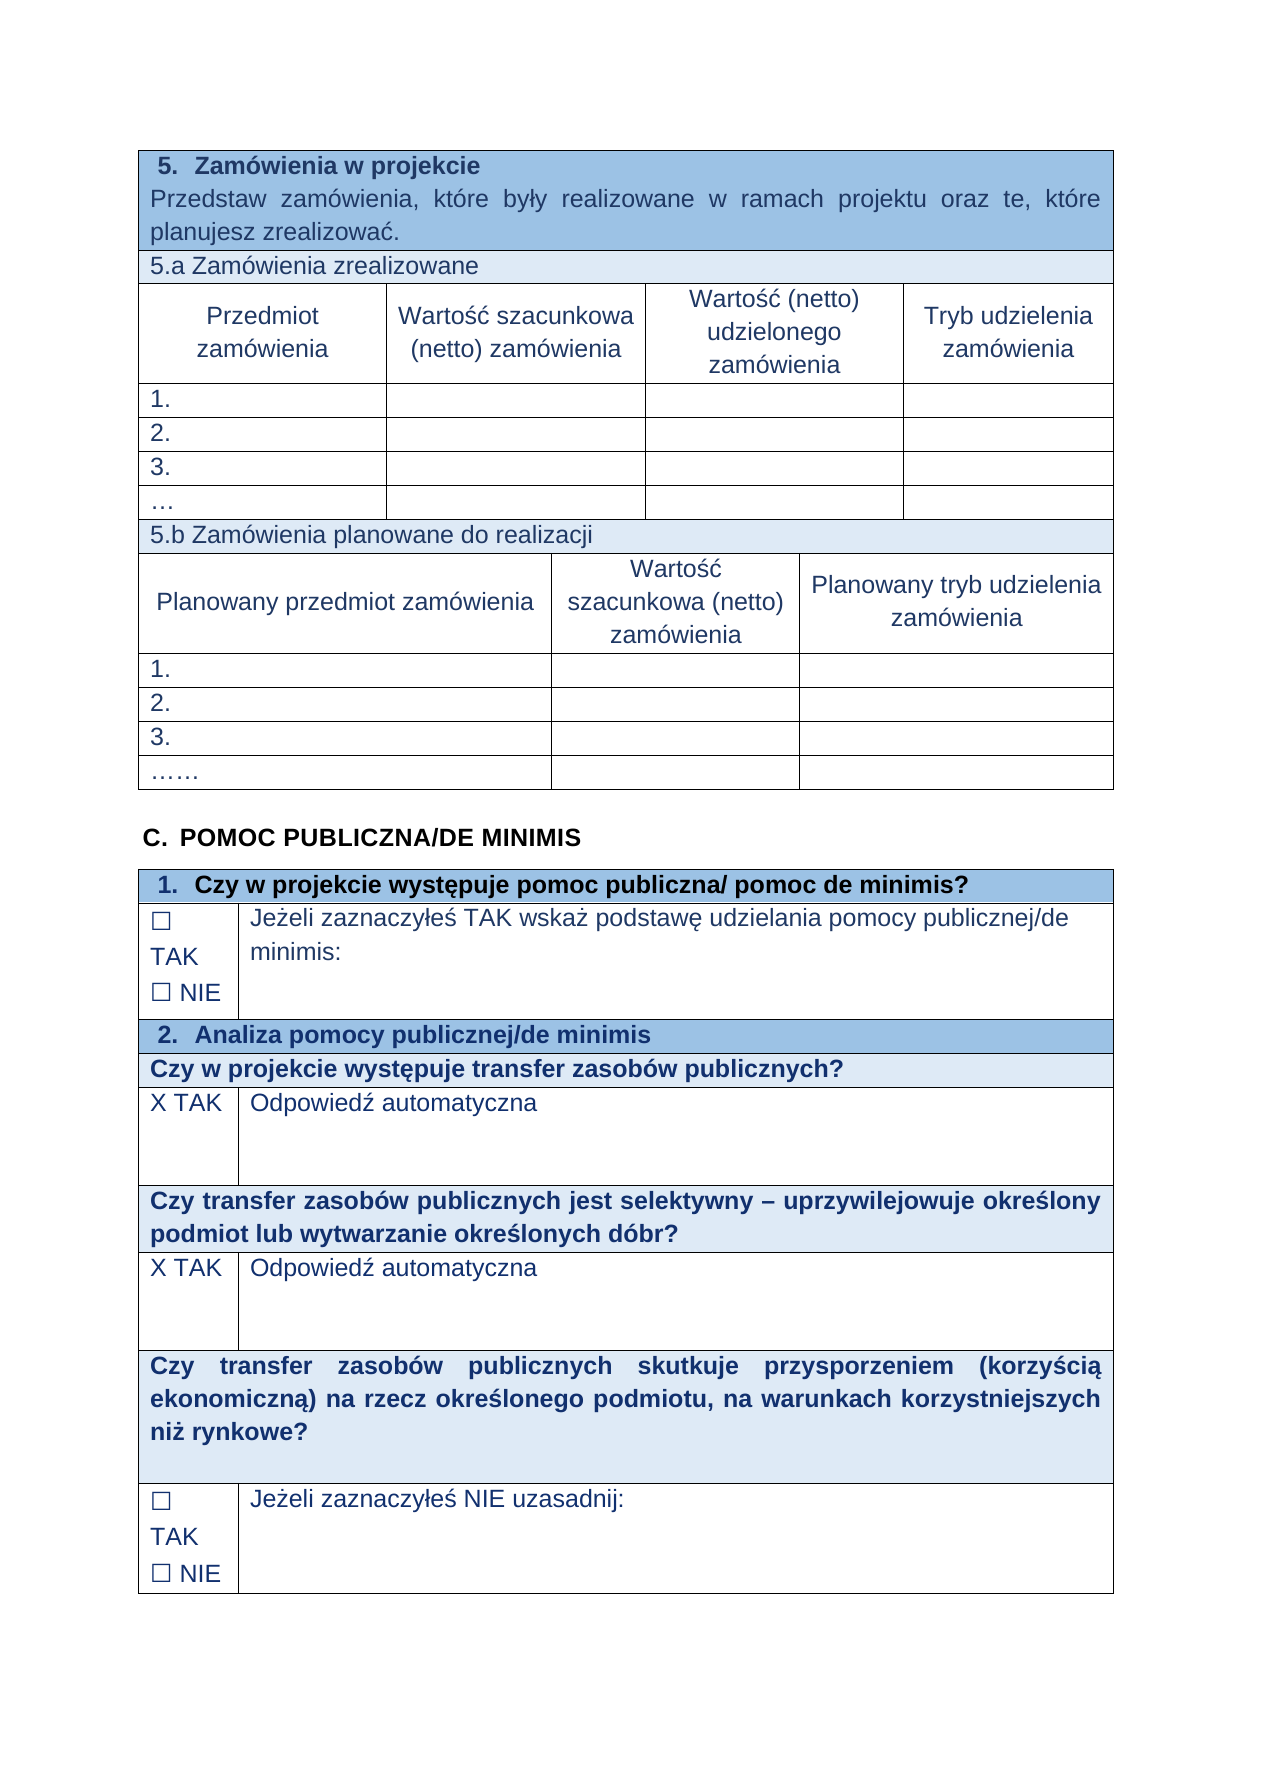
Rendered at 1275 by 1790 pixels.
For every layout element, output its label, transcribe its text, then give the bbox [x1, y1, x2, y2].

table_cell ☐ TAK ☐ NIE [139, 904, 238, 1019]
table_cell [904, 418, 1113, 451]
table_cell Odpowiedź automatyczna [239, 1253, 1113, 1350]
table_cell [646, 384, 903, 417]
table_cell [387, 486, 645, 519]
table_cell [800, 688, 1113, 721]
table_cell Analiza pomocy publicznej/de minimis [139, 1020, 1113, 1053]
table_cell [552, 722, 799, 755]
table_cell Czy transfer zasobów publicznych jest selektywny – uprzywilejowuje określony podmiot lub wytwarzanie określonych dóbr? [139, 1186, 1113, 1252]
table_cell [800, 722, 1113, 755]
table_cell X TAK [139, 1253, 238, 1350]
table_cell [904, 452, 1113, 485]
table_cell 2. [139, 418, 386, 451]
table_header Czy w projekcie występuje pomoc publiczna/ pomoc de minimis? [139, 870, 1113, 902]
table_cell [552, 688, 799, 721]
table_cell 1. [139, 384, 386, 417]
table_cell [800, 756, 1113, 789]
table_cell Jeżeli zaznaczyłeś TAK wskaż podstawę udzielania pomocy publicznej/de minimis: [239, 904, 1113, 1019]
table_cell X TAK [139, 1088, 238, 1185]
table_cell Jeżeli zaznaczyłeś NIE uzasadnij: [239, 1484, 1113, 1593]
table_cell ☐ TAK ☐ NIE [139, 1484, 238, 1593]
table_cell 3. [139, 722, 551, 755]
table_cell [904, 384, 1113, 417]
list Pomoc publiczna/de minimis [142, 823, 1125, 852]
table_cell Wartość szacunkowa (netto) zamówienia [387, 284, 645, 383]
table_cell 2. [139, 688, 551, 721]
table_cell 3. [139, 452, 386, 485]
table_cell Planowany tryb udzielenia zamówienia [800, 554, 1113, 653]
table_cell [387, 452, 645, 485]
table_cell Odpowiedź automatyczna [239, 1088, 1113, 1185]
table_cell Wartość szacunkowa (netto) zamówienia [552, 554, 799, 653]
table_cell [646, 486, 903, 519]
table_cell Tryb udzielenia zamówienia [904, 284, 1113, 383]
table_cell [646, 418, 903, 451]
table_cell Przedmiot zamówienia [139, 284, 386, 383]
table_cell 1. [139, 654, 551, 687]
table_cell [552, 756, 799, 789]
table_cell [904, 486, 1113, 519]
table_cell 5.a Zamówienia zrealizowane [139, 251, 1113, 283]
table_cell Czy w projekcie występuje transfer zasobów publicznych? [139, 1054, 1113, 1087]
table_cell Planowany przedmiot zamówienia [139, 554, 551, 653]
table_cell Wartość (netto) udzielonego zamówienia [646, 284, 903, 383]
table_cell [646, 452, 903, 485]
table_cell … [139, 486, 386, 519]
table_cell [800, 654, 1113, 687]
table_cell Zamówienia w projekcie Przedstaw zamówienia, które były realizowane w ramach projektu oraz te, które planujesz zrealizować. [139, 151, 1113, 250]
table_cell [387, 418, 645, 451]
table_cell …… [139, 756, 551, 789]
table_cell [552, 654, 799, 687]
table_cell 5.b Zamówienia planowane do realizacji [139, 520, 1113, 553]
table_cell [387, 384, 645, 417]
table_cell Czy transfer zasobów publicznych skutkuje przysporzeniem (korzyścią ekonomiczną) na rzecz określonego podmiotu, na warunkach korzystniejszych niż rynkowe? [139, 1351, 1113, 1483]
